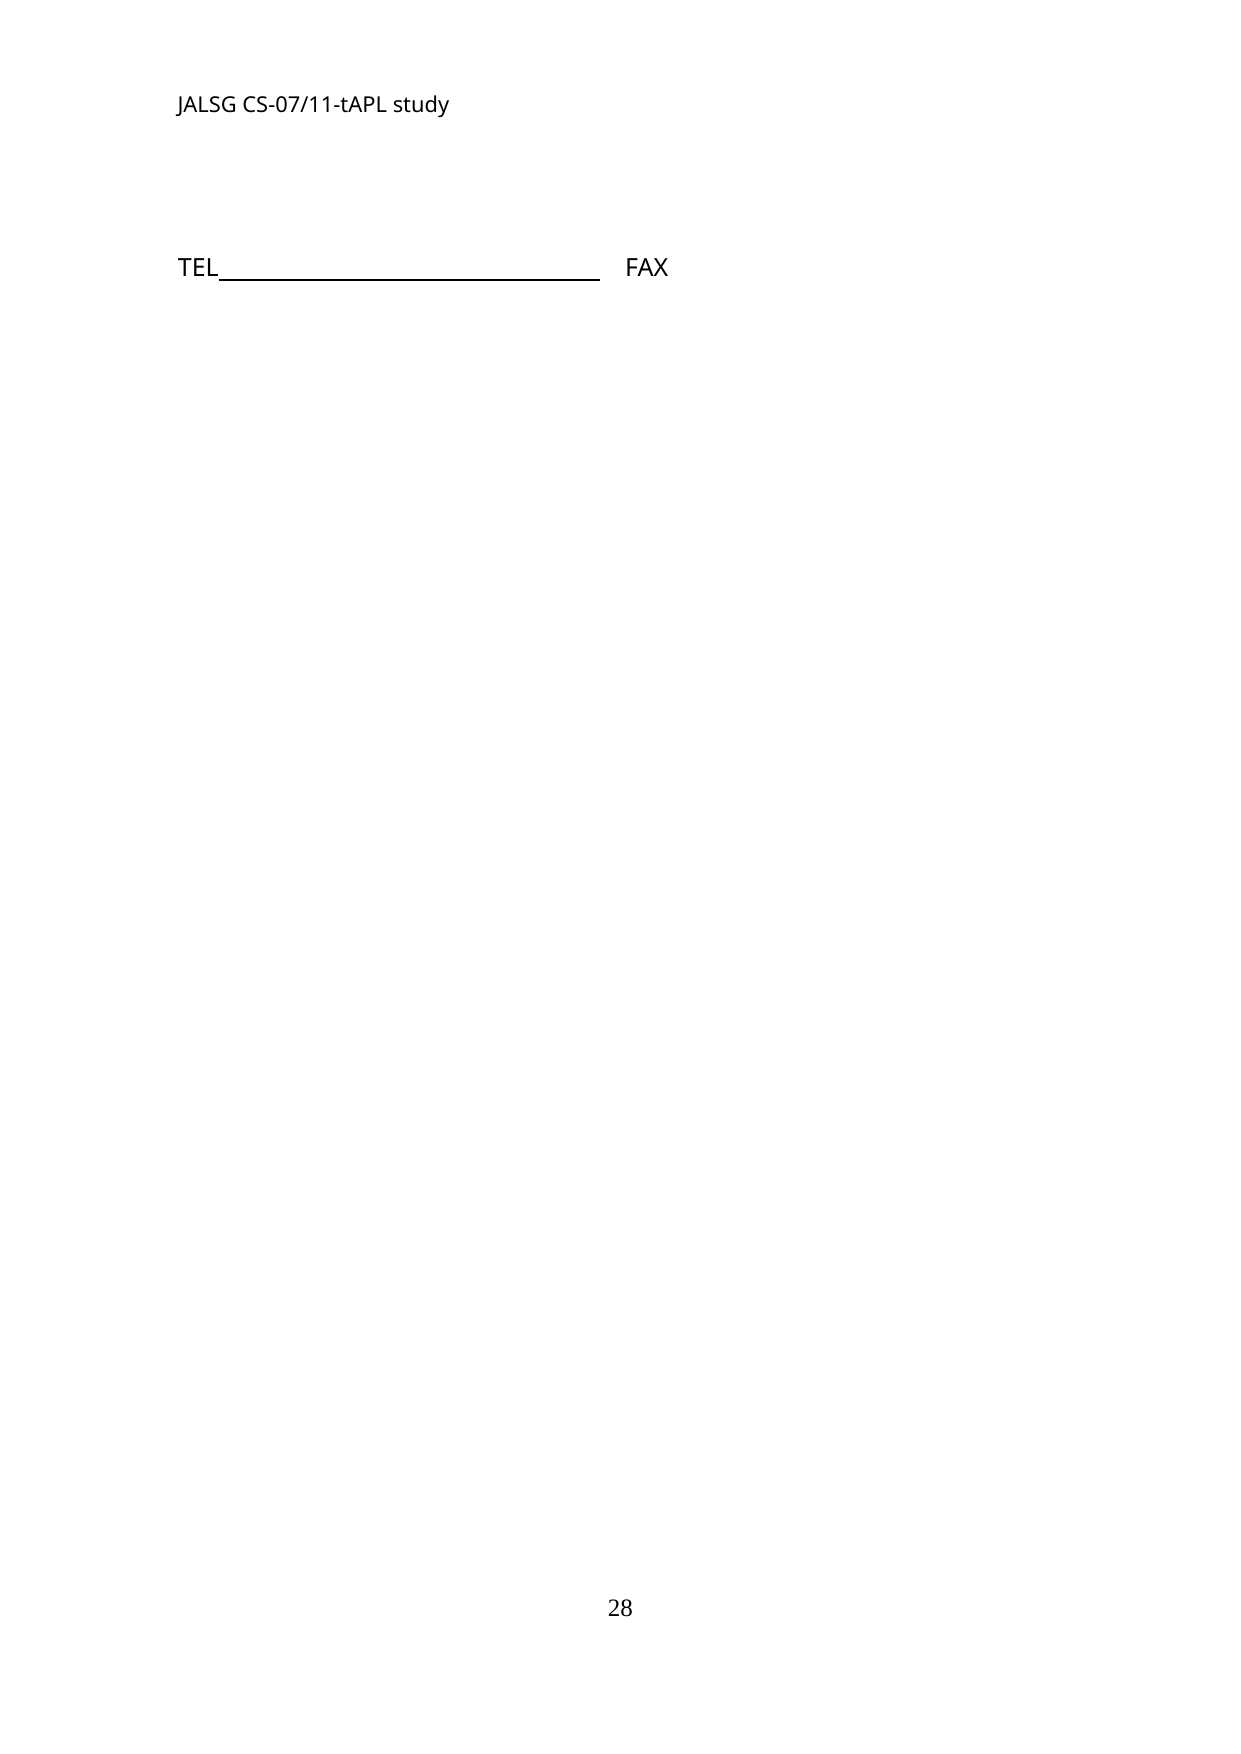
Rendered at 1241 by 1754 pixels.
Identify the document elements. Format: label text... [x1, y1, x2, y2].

text TEL FAX [178, 248, 1063, 284]
